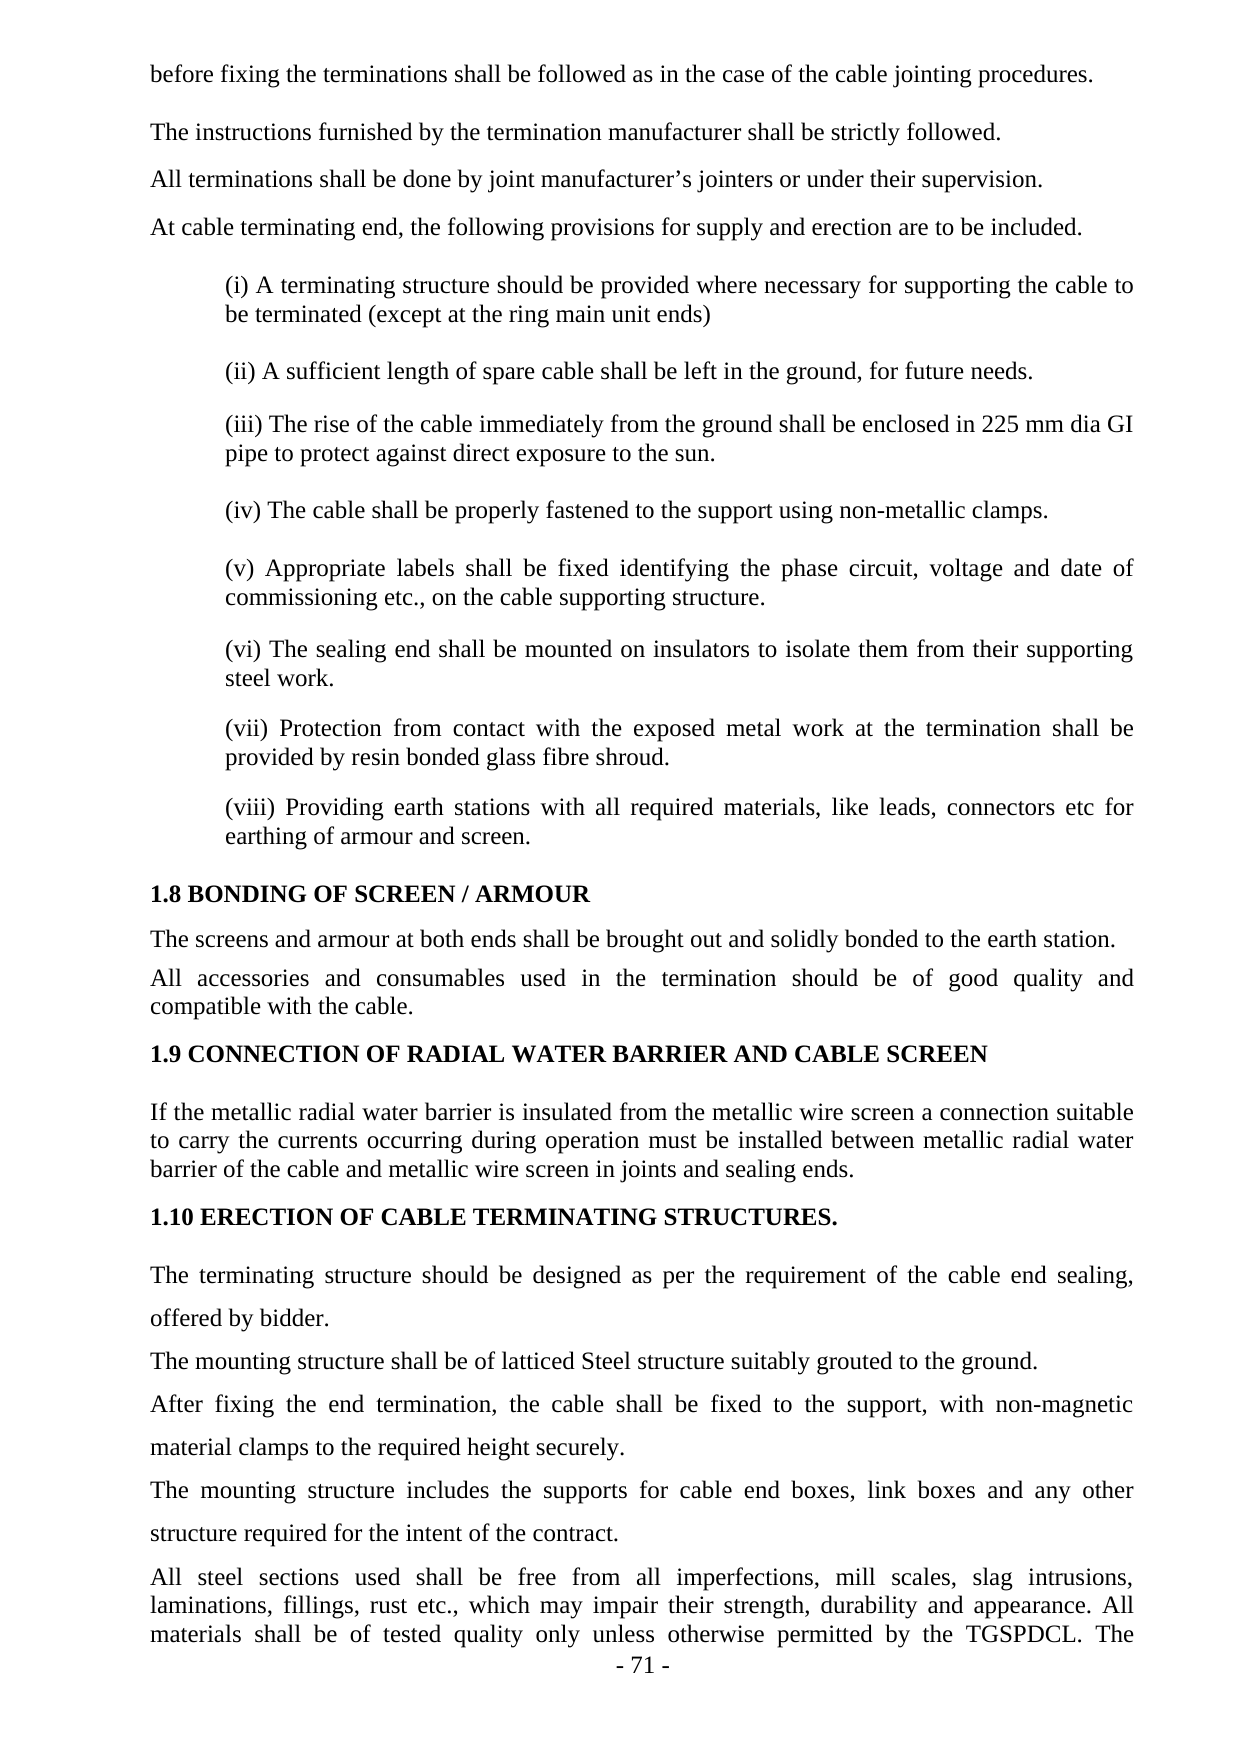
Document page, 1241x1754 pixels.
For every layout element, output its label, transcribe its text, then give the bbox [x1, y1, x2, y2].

text (iii) The rise of the cable immediately from the ground shall be enclosed in 225 mm dia GI pipe to protect against direct exposure to the sun. [225, 409, 1135, 467]
text At cable terminating end, the following provisions for supply and erection are to be included. [150, 212, 1135, 241]
text 1.9 CONNECTION OF RADIAL WATER BARRIER AND CABLE SCREEN [150, 1039, 1135, 1068]
text The terminating structure should be designed as per the requirement of the cable end sealing, offered by bidder. [150, 1260, 1135, 1332]
text The screens and armour at both ends shall be brought out and solidly bonded to the earth station. [150, 924, 1135, 953]
text If the metallic radial water barrier is insulated from the metallic wire screen a connection suitable to carry the currents occurring during operation must be installed between metallic radial water barrier of the cable and metallic wire screen in joints and sealing ends. [150, 1097, 1135, 1183]
text All accessories and consumables used in the termination should be of good quality and compatible with the cable. [150, 963, 1135, 1020]
text The instructions furnished by the termination manufacturer shall be strictly followed. [150, 117, 1135, 145]
text (vii) Protection from contact with the exposed metal work at the termination shall be provided by resin bonded glass fibre shroud. [225, 713, 1135, 771]
text (i) A terminating structure should be provided where necessary for supporting the cable to be terminated (except at the ring main unit ends) [225, 270, 1135, 327]
text (vi) The sealing end shall be mounted on insulators to isolate them from their supporting steel work. [225, 634, 1135, 692]
text After fixing the end termination, the cable shall be fixed to the support, with non-magnetic material clamps to the required height securely. [150, 1389, 1135, 1461]
text (iv) The cable shall be properly fastened to the support using non-metallic clamps. [150, 495, 1135, 524]
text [150, 1562, 1135, 1648]
text 1.10 ERECTION OF CABLE TERMINATING STRUCTURES. [150, 1202, 1135, 1231]
text (v) Appropriate labels shall be fixed identifying the phase circuit, voltage and date of commissioning etc., on the cable supporting structure. [225, 553, 1135, 610]
text The mounting structure shall be of latticed Steel structure suitably grouted to the ground. [150, 1346, 1135, 1375]
text All terminations shall be done by joint manufacturer’s jointers or under their supervision. [150, 164, 1135, 193]
text The mounting structure includes the supports for cable end boxes, link boxes and any other structure required for the intent of the contract. [150, 1475, 1135, 1547]
text (ii) A sufficient length of spare cable shall be left in the ground, for future needs. [150, 356, 1135, 385]
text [150, 59, 1135, 88]
text (viii) Providing earth stations with all required materials, like leads, connectors etc for earthing of armour and screen. [225, 792, 1135, 850]
text 1.8 BONDING OF SCREEN / ARMOUR [150, 879, 1135, 907]
